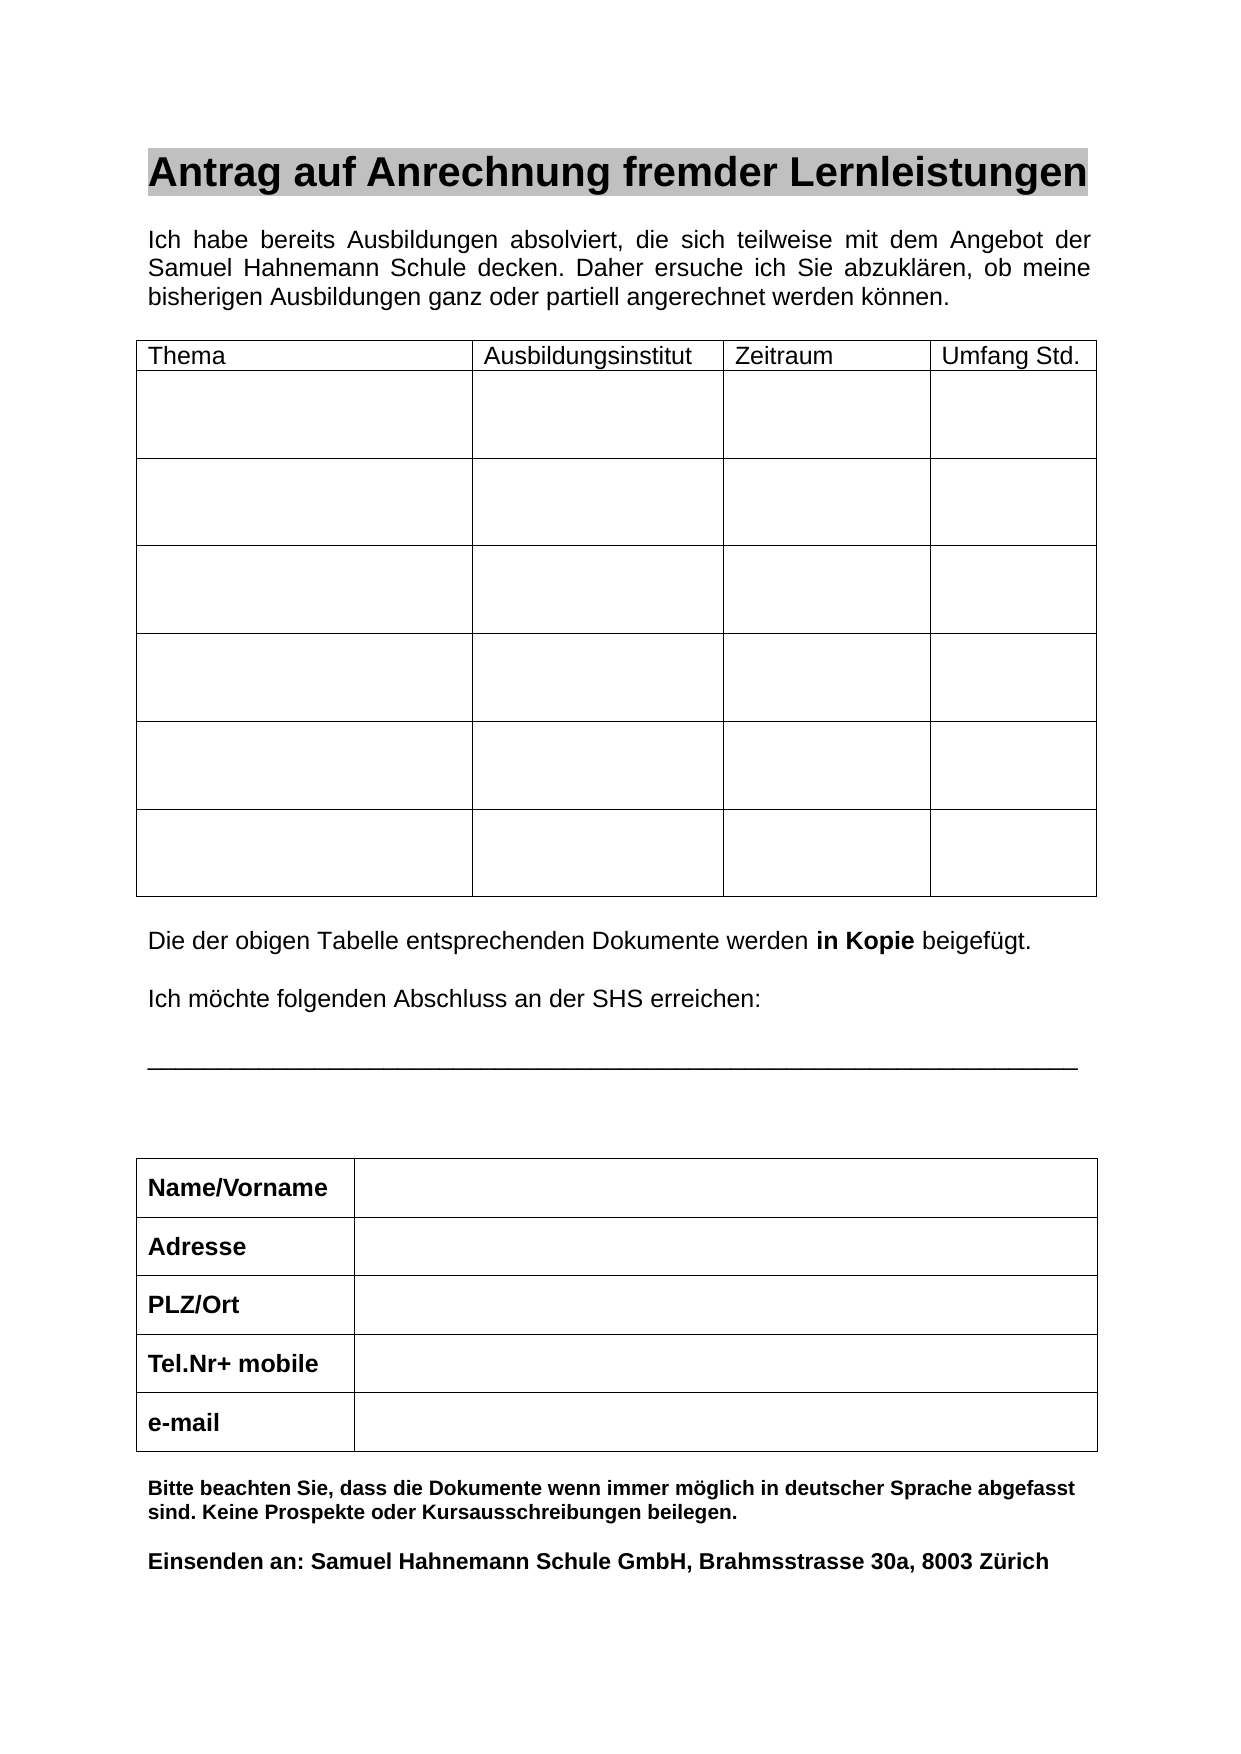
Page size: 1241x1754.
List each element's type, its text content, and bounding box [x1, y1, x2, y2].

table_cell [724, 722, 930, 808]
subtitle Ich habe bereits Ausbildungen absolviert, die sich teilweise mit dem Angebot der Samuel Hahnemann Schule decken. Daher ersuche ich Sie abzuklären, ob meine bisherigen Ausbildungen ganz oder partiell angerechnet werden können. [148, 225, 1093, 311]
table_cell [724, 371, 930, 458]
table_cell [931, 546, 1096, 633]
table_header Thema [137, 341, 472, 370]
text Einsenden an: Samuel Hahnemann Schule GmbH, Brahmsstrasse 30a, 8003 Zürich [148, 1548, 1093, 1574]
table_cell [724, 810, 930, 896]
table_cell Adresse [137, 1218, 354, 1275]
table_cell [137, 371, 472, 458]
table_cell [355, 1335, 1097, 1392]
table_header [355, 1159, 1097, 1217]
table_cell e-mail [137, 1393, 354, 1451]
subtitle Die der obigen Tabelle entsprechenden Dokumente werden in Kopie beigefügt. [148, 926, 1093, 955]
table_cell [137, 459, 472, 545]
table_cell [473, 810, 723, 896]
subtitle ___________________________________________________________________ [148, 1042, 1093, 1071]
table_header Ausbildungsinstitut [473, 341, 723, 370]
table_cell [931, 810, 1096, 896]
table_cell [473, 546, 723, 633]
table_cell [355, 1393, 1097, 1451]
table_cell PLZ/Ort [137, 1276, 354, 1334]
table_cell [355, 1276, 1097, 1334]
table_cell [137, 634, 472, 721]
table_cell [355, 1218, 1097, 1275]
table_cell [931, 634, 1096, 721]
table_cell [931, 371, 1096, 458]
text Bitte beachten Sie, dass die Dokumente wenn immer möglich in deutscher Sprache abgefasst sind. Keine Prospekte oder Kursausschreibungen beilegen. [148, 1476, 1093, 1524]
table_cell [473, 371, 723, 458]
table_cell [724, 459, 930, 545]
table_cell [473, 722, 723, 808]
table_cell [931, 722, 1096, 808]
table_cell [137, 722, 472, 808]
table_cell [137, 546, 472, 633]
subtitle Ich möchte folgenden Abschluss an der SHS erreichen: [148, 984, 1093, 1013]
table_cell [137, 810, 472, 896]
table_header Name/Vorname [137, 1159, 354, 1217]
table_header Umfang Std. [931, 341, 1096, 370]
table_cell [473, 459, 723, 545]
table_cell [724, 546, 930, 633]
table_cell Tel.Nr+ mobile [137, 1335, 354, 1392]
table_cell [931, 459, 1096, 545]
table_cell [473, 634, 723, 721]
table_cell [724, 634, 930, 721]
table_header Zeitraum [724, 341, 930, 370]
